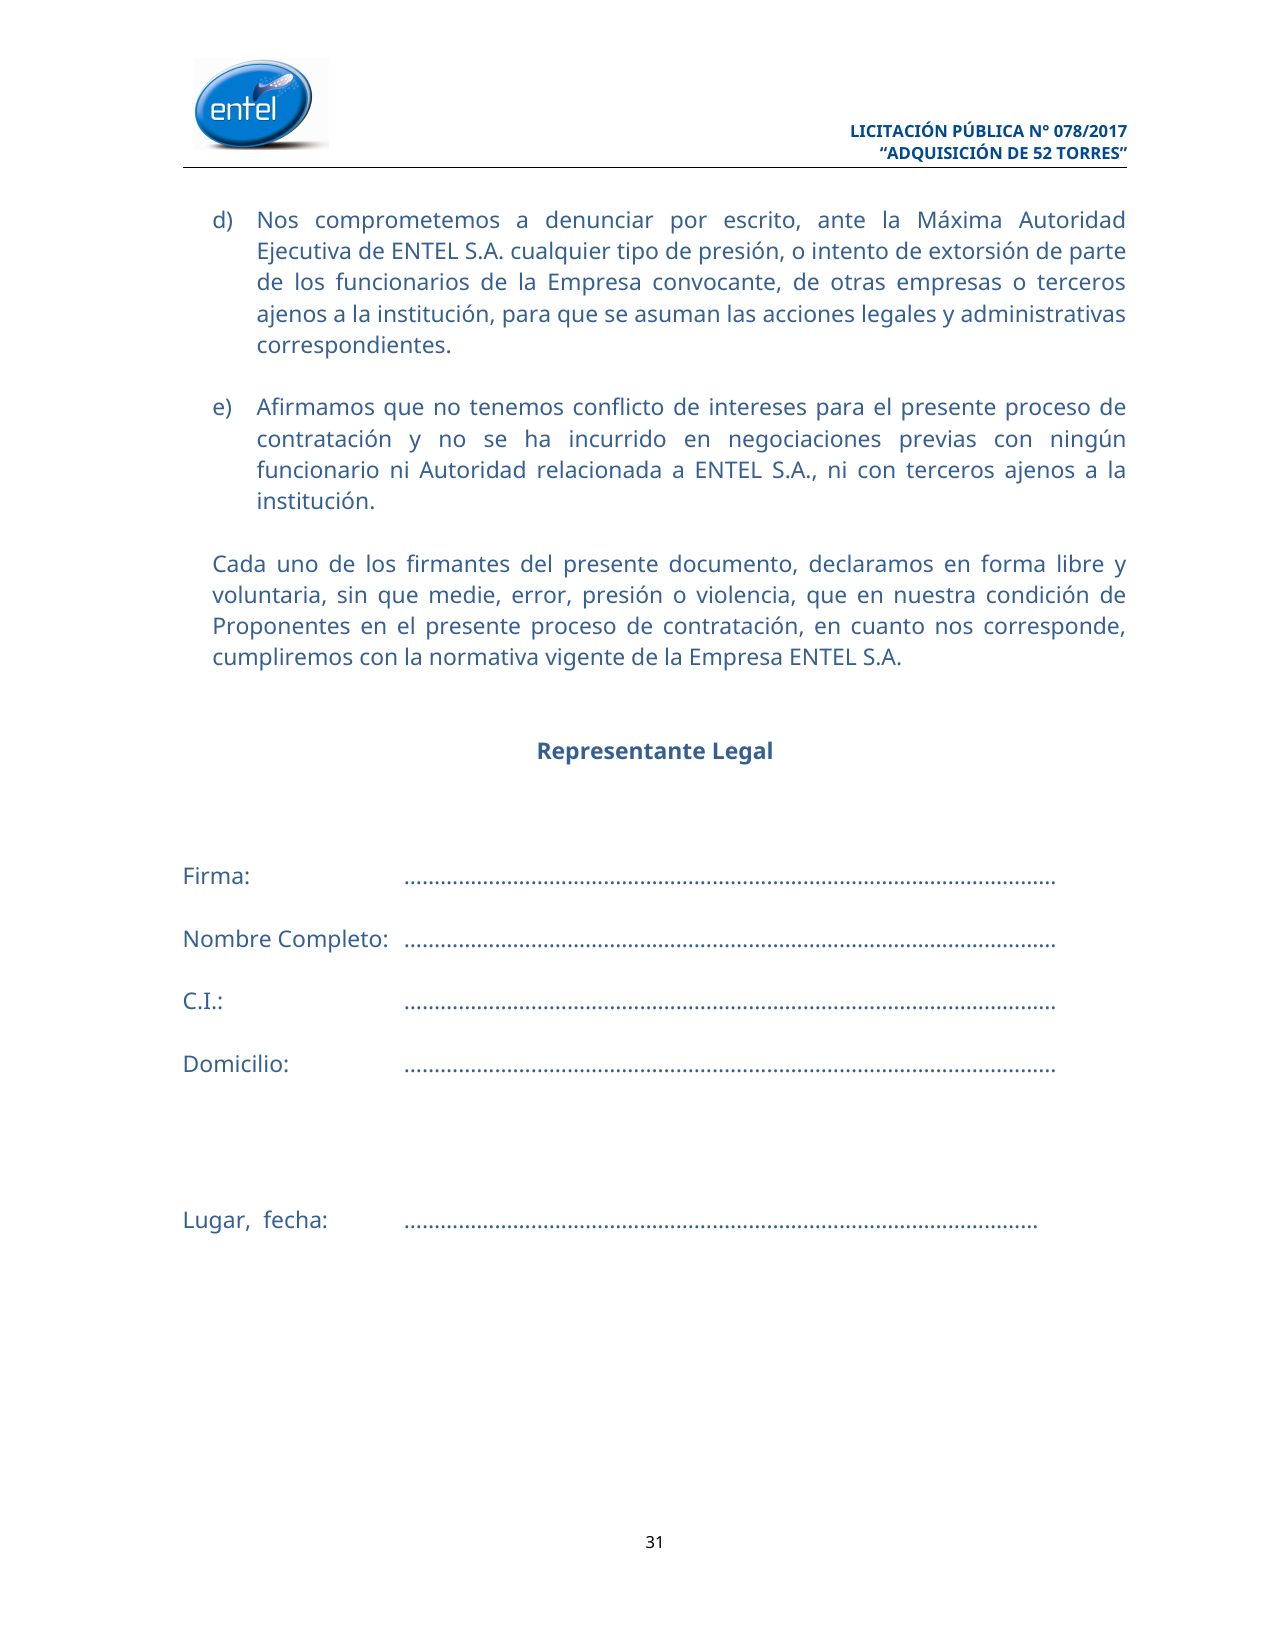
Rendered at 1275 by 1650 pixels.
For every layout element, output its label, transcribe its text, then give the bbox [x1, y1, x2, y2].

text Representante Legal [182, 735, 1127, 766]
text Lugar, fecha: …………………………………………………………………………………………… [182, 1204, 1127, 1235]
text Cada uno de los firmantes del presente documento, declaramos en forma libre y voluntaria, sin que medie, error, presión o violencia, que en nuestra condición de Proponentes en el presente proceso de contratación, en cuanto nos corresponde, cumpliremos con la normativa vigente de la Empresa ENTEL S.A. [212, 547, 1127, 672]
text C.I.: ……………………………………………………………………………………………… [182, 985, 1127, 1016]
text Firma: ……………………………………………………………………………………………… [182, 860, 1127, 891]
text Domicilio: ……………………………………………………………………………………………… [182, 1047, 1127, 1079]
list Afirmamos que no tenemos conflicto de intereses para el presente proceso de contratación y no se ha incurrido en negociaciones previas con ningún funcionario ni Autoridad relacionada a ENTEL S.A., ni con terceros ajenos a la institución. [212, 391, 1127, 516]
text Nombre Completo: ……………………………………………………………………………………………… [182, 922, 1127, 954]
list Nos comprometemos a denunciar por escrito, ante la Máxima Autoridad Ejecutiva de ENTEL S.A. cualquier tipo de presión, o intento de extorsión de parte de los funcionarios de la Empresa convocante, de otras empresas o terceros ajenos a la institución, para que se asuman las acciones legales y administrativas correspondientes. [212, 204, 1127, 360]
picture [194, 58, 330, 150]
